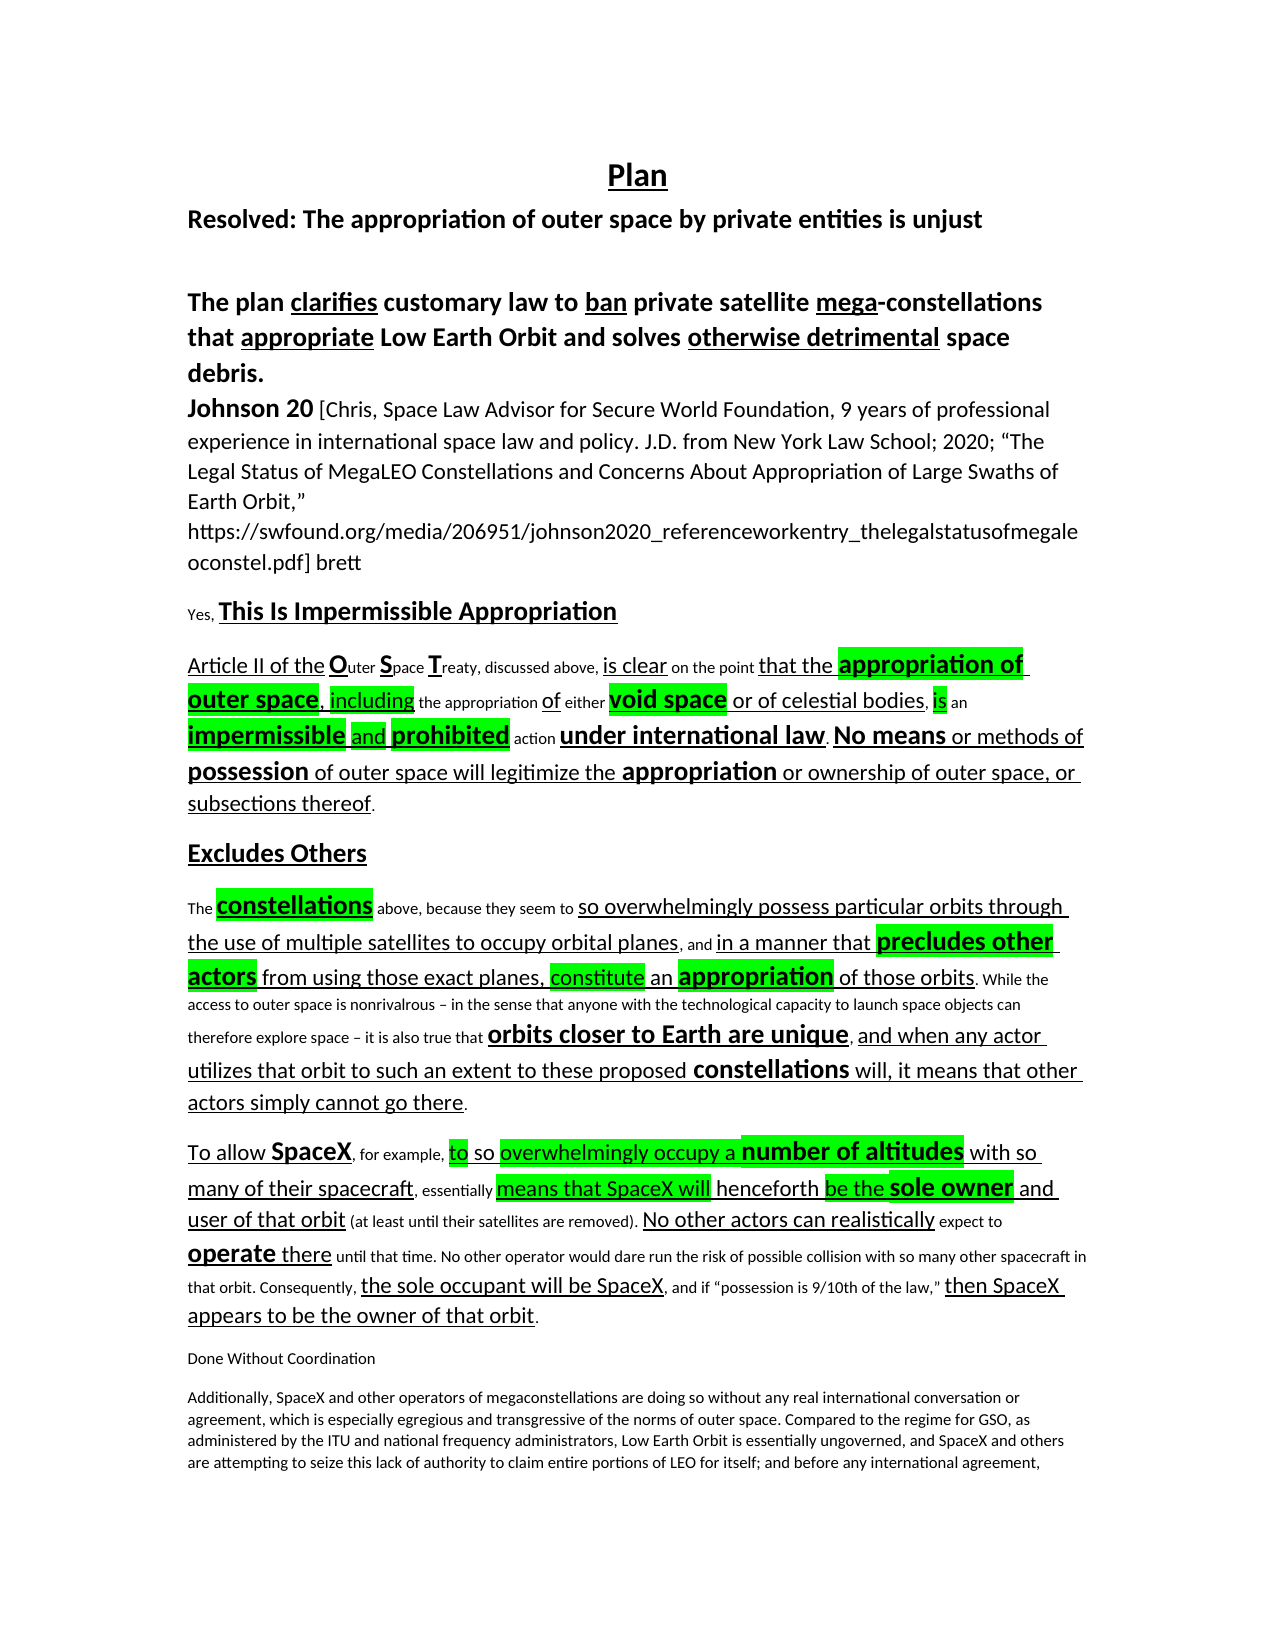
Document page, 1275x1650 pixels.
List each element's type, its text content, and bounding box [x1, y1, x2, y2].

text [187, 1387, 1087, 1473]
text Excludes Others [187, 836, 1087, 869]
text Yes, This Is Impermissible Appropriation [187, 594, 1087, 628]
text The constellations above, because they seem to so overwhelmingly possess particular orbits through the use of multiple satellites to occupy orbital planes, and in a manner that precludes other actors from using those exact planes, constitute an appropriation of those orbits. While the access to outer space is nonrivalrous – in the sense that anyone with the technological capacity to launch space objects can therefore explore space – it is also true that orbits closer to Earth are unique, and when any actor utilizes that orbit to such an extent to these proposed constellations will, it means that other actors simply cannot go there. [187, 888, 1087, 1116]
subtitle Plan [187, 154, 1087, 195]
text Done Without Coordination [187, 1348, 1087, 1369]
text Article II of the Outer Space Treaty, discussed above, is clear on the point that the appropriation of outer space, including the appropriation of either void space or of celestial bodies, is an impermissible and prohibited action under international law. No means or methods of possession of outer space will legitimize the appropriation or ownership of outer space, or subsections thereof. [187, 647, 1087, 817]
subtitle The plan clarifies customary law to ban private satellite mega-constellations that appropriate Low Earth Orbit and solves otherwise detrimental space debris. [187, 285, 1087, 389]
subtitle Resolved: The appropriation of outer space by private entities is unjust [187, 202, 1087, 235]
text Johnson 20 [Chris, Space Law Advisor for Secure World Foundation, 9 years of professional experience in international space law and policy. J.D. from New York Law School; 2020; “The Legal Status of MegaLEO Constellations and Concerns About Appropriation of Large Swaths of Earth Orbit,” https://swfound.org/media/206951/johnson2020_referenceworkentry_thelegalstatusofmegaleoconstel.pdf] brett [187, 392, 1087, 576]
text To allow SpaceX, for example, to so overwhelmingly occupy a number of altitudes with so many of their spacecraft, essentially means that SpaceX will henceforth be the sole owner and user of that orbit (at least until their satellites are removed). No other actors can realistically expect to operate there until that time. No other operator would dare run the risk of possible collision with so many other spacecraft in that orbit. Consequently, the sole occupant will be SpaceX, and if “possession is 9/10th of the law,” then SpaceX appears to be the owner of that orbit. [187, 1134, 1087, 1329]
